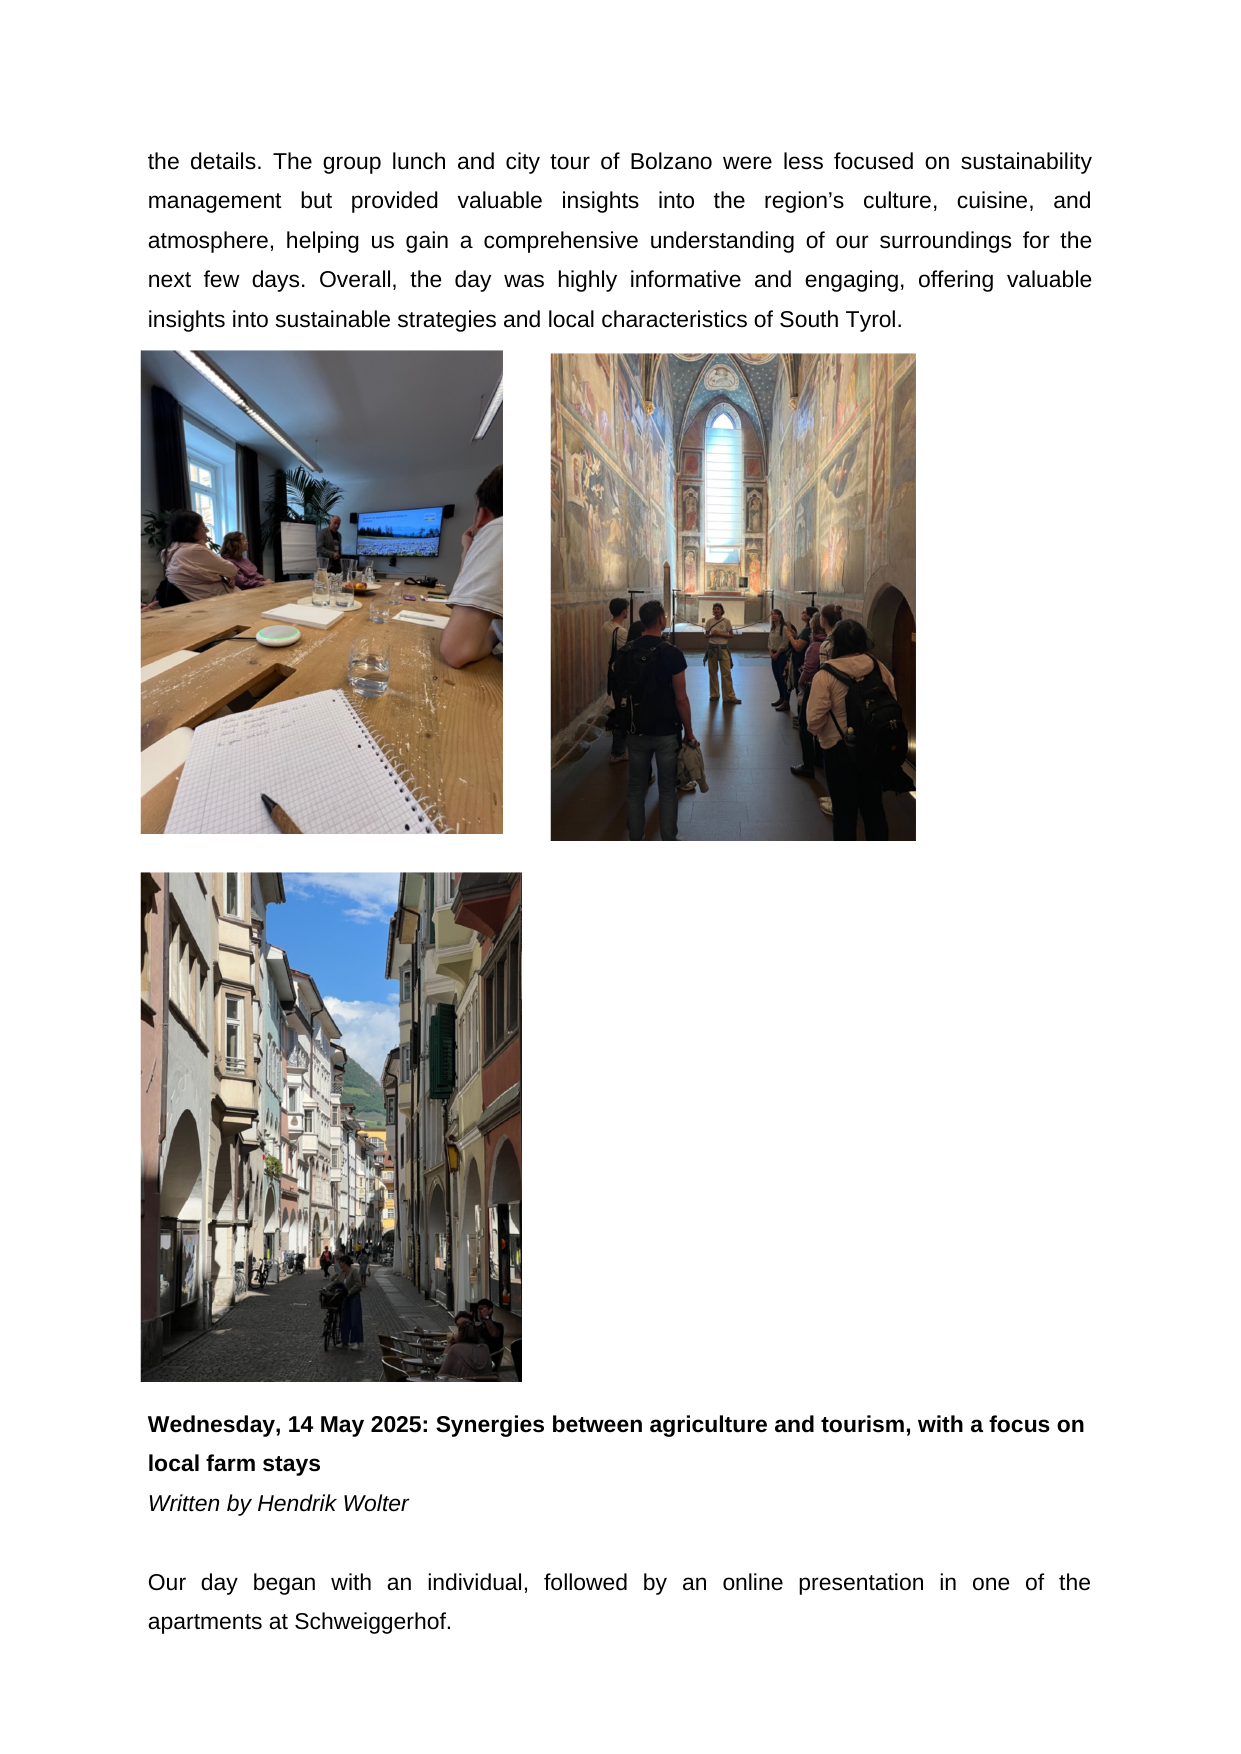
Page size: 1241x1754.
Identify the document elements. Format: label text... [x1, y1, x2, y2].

picture [141, 873, 522, 1382]
text Our day began with an individual, followed by an online presentation in one of the apartments at Schweiggerhof. [148, 1569, 1093, 1635]
picture [551, 354, 916, 841]
text Written by Hendrik Wolter [148, 1490, 1093, 1516]
text Wednesday, 14 May 2025: Synergies between agriculture and tourism, with a focus on local farm stays [148, 1411, 1093, 1477]
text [148, 148, 1093, 332]
picture [141, 351, 503, 834]
